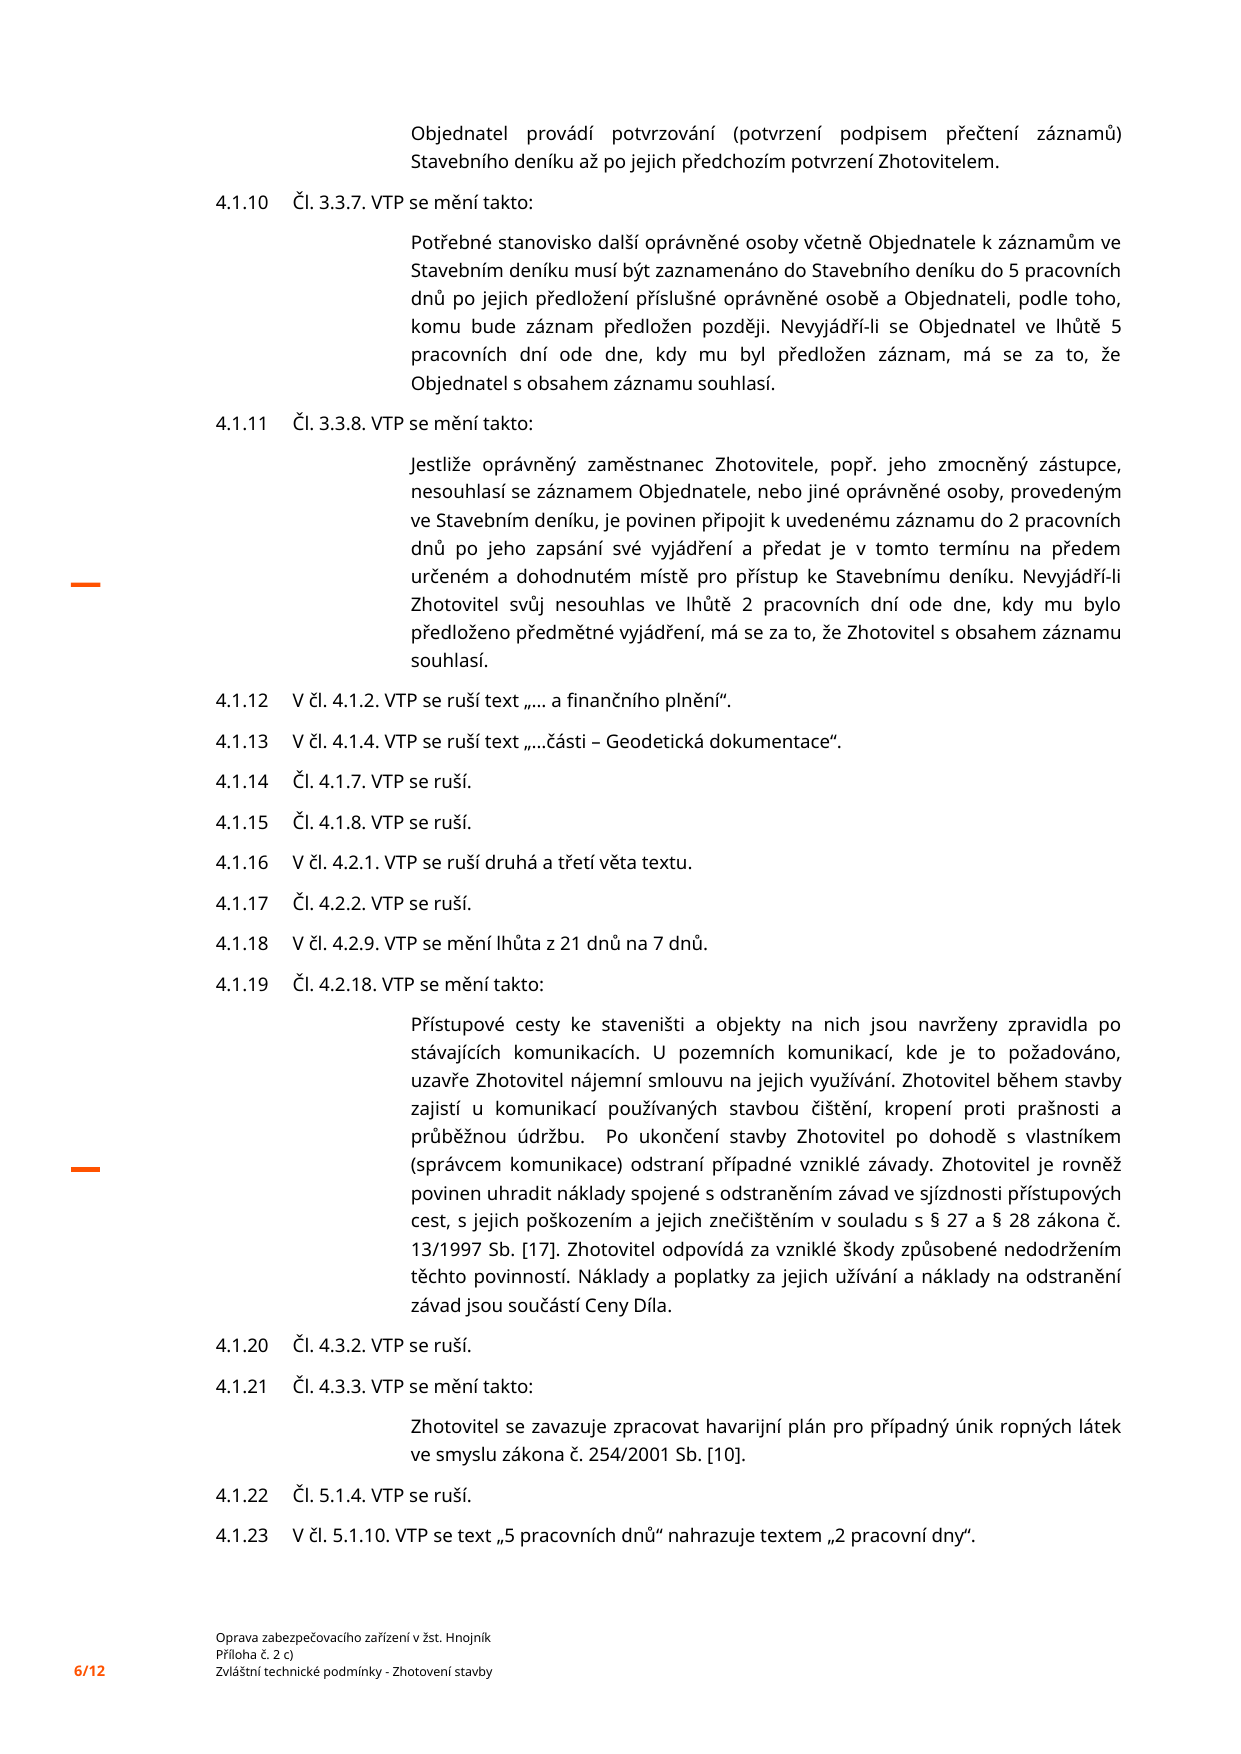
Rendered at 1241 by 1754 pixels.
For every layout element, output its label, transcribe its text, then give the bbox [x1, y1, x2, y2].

text Čl. 3.3.7. VTP se mění takto: [216, 189, 1122, 215]
text V čl. 4.2.9. VTP se mění lhůta z 21 dnů na 7 dnů. [216, 931, 1122, 956]
list Jestliže oprávněný zaměstnanec Zhotovitele, popř. jeho zmocněný zástupce, nesouhlasí se záznamem Objednatele, nebo jiné oprávněné osoby, provedeným ve Stavebním deníku, je povinen připojit k uvedenému záznamu do 2 pracovních dnů po jeho zapsání své vyjádření a předat je v tomto termínu na předem určeném a dohodnutém místě pro přístup ke Stavebnímu deníku. Nevyjádří-li Zhotovitel svůj nesouhlas ve lhůtě 2 pracovních dní ode dne, kdy mu bylo předloženo předmětné vyjádření, má se za to, že Zhotovitel s obsahem záznamu souhlasí. [411, 451, 1122, 672]
list Přístupové cesty ke staveništi a objekty na nich jsou navrženy zpravidla po stávajících komunikacích. U pozemních komunikací, kde je to požadováno, uzavře Zhotovitel nájemní smlouvu na jejich využívání. Zhotovitel během stavby zajistí u komunikací používaných stavbou čištění, kropení proti prašnosti a průběžnou údržbu. Po ukončení stavby Zhotovitel po dohodě s vlastníkem (správcem komunikace) odstraní případné vzniklé závady. Zhotovitel je rovněž povinen uhradit náklady spojené s odstraněním závad ve sjízdnosti přístupových cest, s jejich poškozením a jejich znečištěním v souladu s § 27 a § 28 zákona č. 13/1997 Sb. [17]. Zhotovitel odpovídá za vzniklé škody způsobené nedodržením těchto povinností. Náklady a poplatky za jejich užívání a náklady na odstranění závad jsou součástí Ceny Díla. [411, 1012, 1122, 1317]
text Čl. 4.1.8. VTP se ruší. [216, 809, 1122, 834]
text Čl. 4.2.18. VTP se mění takto: [216, 971, 1122, 997]
text V čl. 4.1.2. VTP se ruší text „… a finančního plnění“. [216, 687, 1122, 713]
text Čl. 4.3.3. VTP se mění takto: [216, 1373, 1122, 1398]
list Zhotovitel se zavazuje zpracovat havarijní plán pro případný únik ropných látek ve smyslu zákona č. 254/2001 Sb. [10]. [411, 1413, 1122, 1467]
text Čl. 4.1.7. VTP se ruší. [216, 768, 1122, 794]
list Objednatel provádí potvrzování (potvrzení podpisem přečtení záznamů) Stavebního deníku až po jejich předchozím potvrzení Zhotovitelem. [411, 121, 1122, 174]
text Čl. 3.3.8. VTP se mění takto: [216, 410, 1122, 436]
text Čl. 4.3.2. VTP se ruší. [216, 1332, 1122, 1358]
text V čl. 5.1.10. VTP se text „5 pracovních dnů“ nahrazuje textem „2 pracovní dny“. [216, 1522, 1122, 1548]
text V čl. 4.1.4. VTP se ruší text „…části – Geodetická dokumentace“. [216, 728, 1122, 753]
list Potřebné stanovisko další oprávněné osoby včetně Objednatele k záznamům ve Stavebním deníku musí být zaznamenáno do Stavebního deníku do 5 pracovních dnů po jejich předložení příslušné oprávněné osobě a Objednateli, podle toho, komu bude záznam předložen později. Nevyjádří-li se Objednatel ve lhůtě 5 pracovních dní ode dne, kdy mu byl předložen záznam, má se za to, že Objednatel s obsahem záznamu souhlasí. [411, 230, 1122, 395]
text Čl. 5.1.4. VTP se ruší. [216, 1482, 1122, 1507]
text V čl. 4.2.1. VTP se ruší druhá a třetí věta textu. [216, 849, 1122, 875]
text Čl. 4.2.2. VTP se ruší. [216, 890, 1122, 916]
